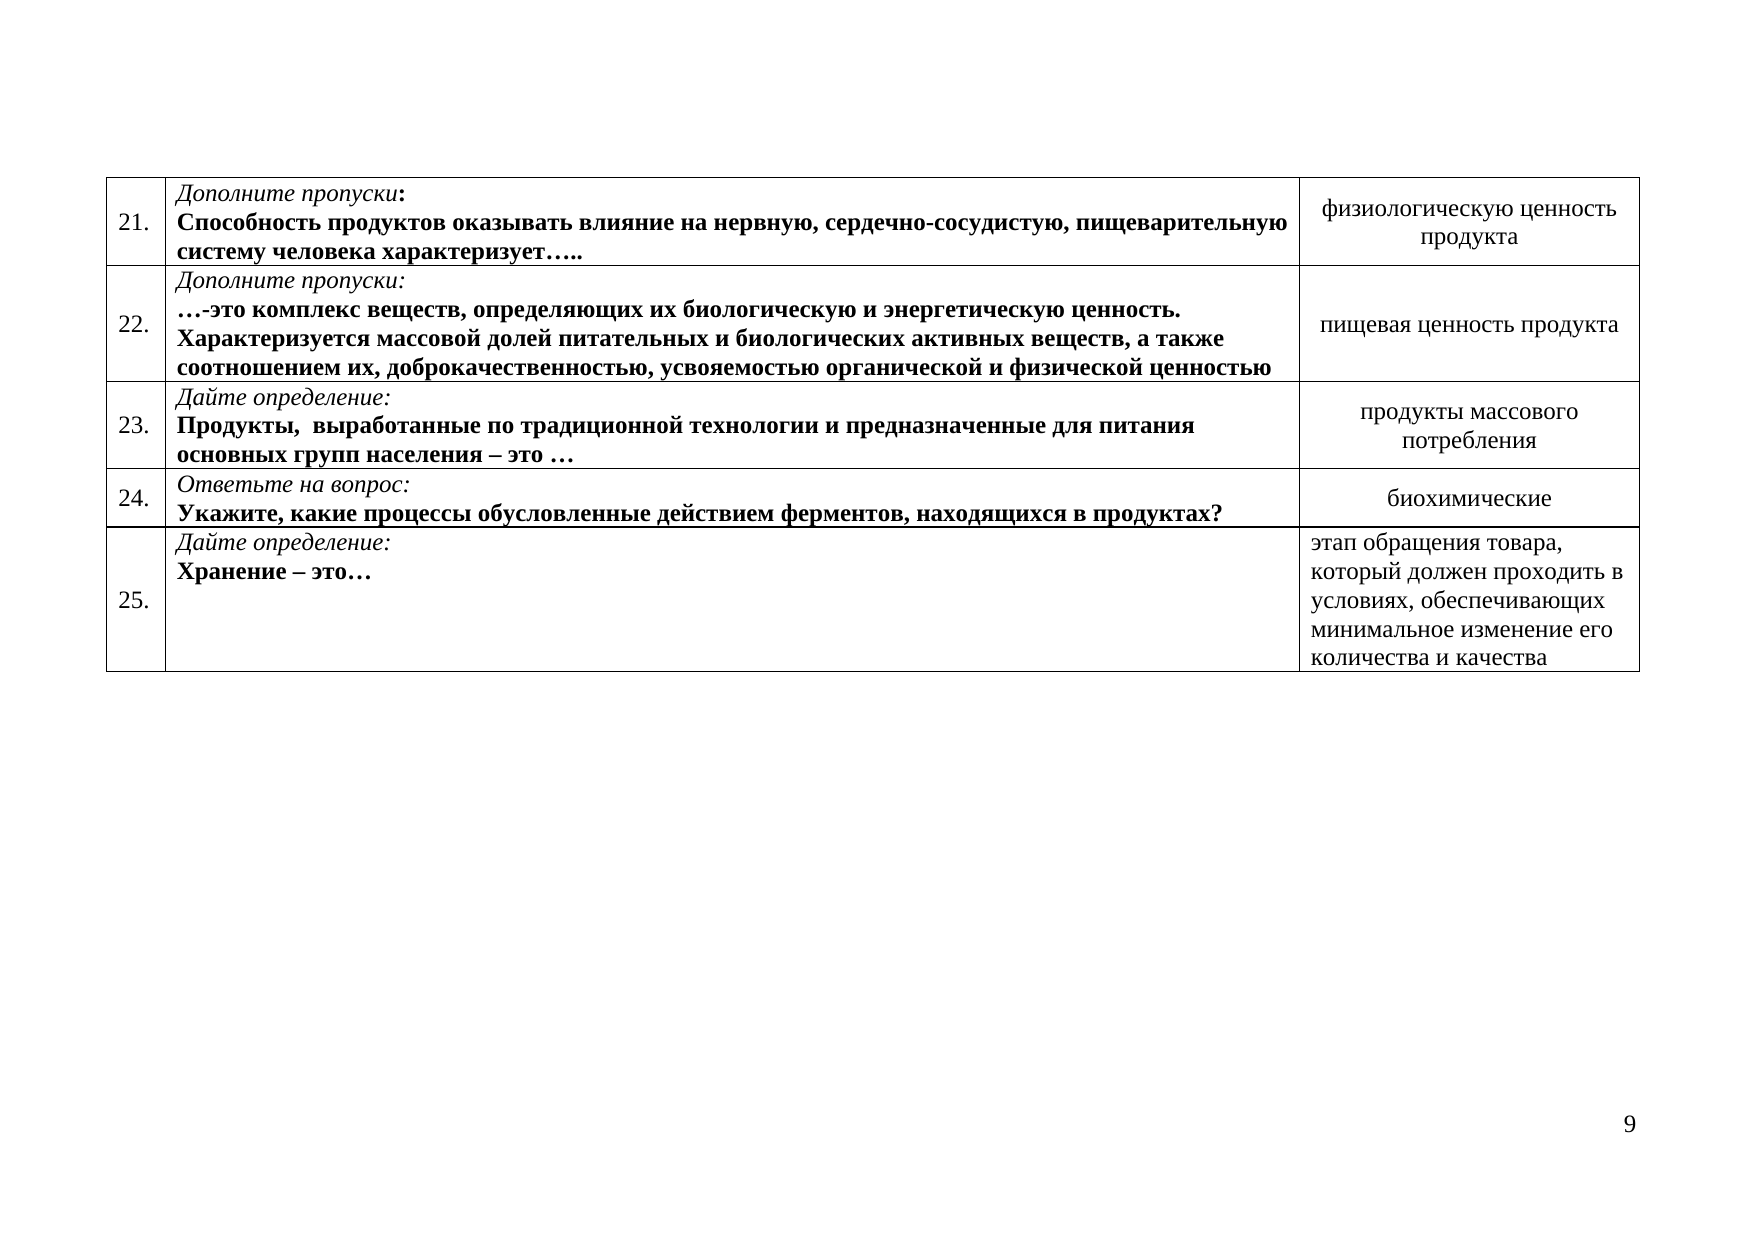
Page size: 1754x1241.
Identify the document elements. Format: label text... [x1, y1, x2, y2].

table_cell Дополните пропуски: Способность продуктов оказывать влияние на нервную, сердечно-сосудистую, пищеварительную систему человека характеризует….. [166, 178, 1299, 264]
table_cell пищевая ценность продукта [1300, 266, 1639, 381]
table_cell этап обращения товара, который должен проходить в условиях, обеспечивающих минимальное изменение его количества и качества [1300, 528, 1639, 671]
table_cell Дайте определение: Хранение – это… [166, 528, 1299, 671]
table_cell Дополните пропуски: …-это комплекс веществ, определяющих их биологическую и энергетическую ценность. Характеризуется массовой долей питательных и биологических активных веществ, а также соотношением их, доброкачественностью, усвояемостью органической и физической ценностью [166, 266, 1299, 381]
table_cell Дайте определение: Продукты, выработанные по традиционной технологии и предназначенные для питания основных групп населения – это … [166, 382, 1299, 468]
table_cell продукты массового потребления [1300, 382, 1639, 468]
table_cell [107, 178, 165, 264]
table_cell [107, 382, 165, 468]
table_cell Ответьте на вопрос: Укажите, какие процессы обусловленные действием ферментов, находящихся в продуктах? [166, 469, 1299, 526]
table_cell физиологическую ценность продукта [1300, 178, 1639, 264]
table_cell [107, 469, 165, 526]
table_cell [107, 528, 165, 671]
table_cell биохимические [1300, 469, 1639, 526]
table_cell [107, 266, 165, 381]
